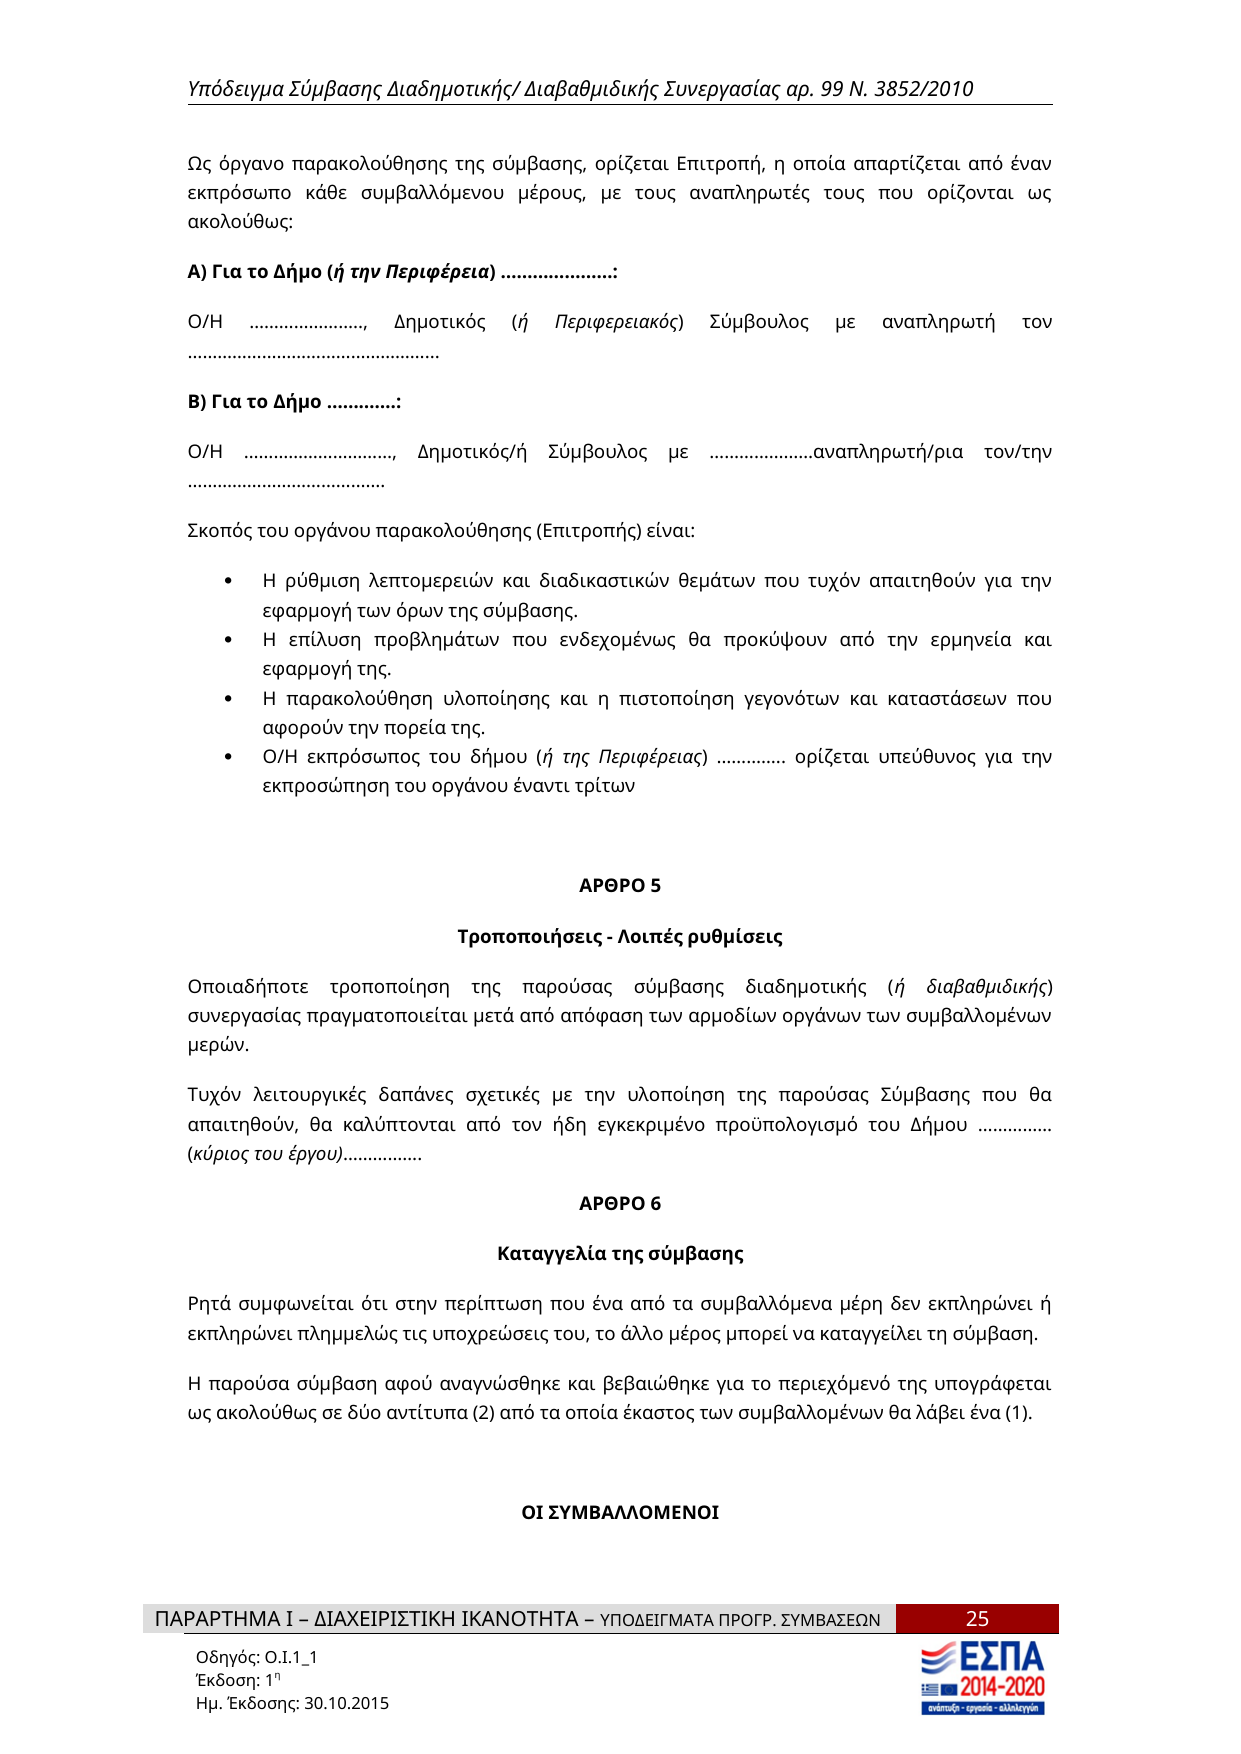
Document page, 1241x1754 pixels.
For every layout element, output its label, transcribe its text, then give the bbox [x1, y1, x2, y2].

text Ρητά συμφωνείται ότι στην περίπτωση που ένα από τα συμβαλλόμενα μέρη δεν εκπληρώνει ή εκπληρώνει πλημμελώς τις υποχρεώσεις του, το άλλο μέρος μπορεί να καταγγείλει τη σύμβαση. [187, 1291, 1053, 1345]
list Η επίλυση προβλημάτων που ενδεχομένως θα προκύψουν από την ερμηνεία και εφαρμογή της. [225, 626, 1053, 681]
text ΟΙ ΣΥΜΒΑΛΛΟΜΕΝΟΙ [187, 1499, 1053, 1525]
text Καταγγελία της σύμβασης [187, 1240, 1053, 1266]
text ΑΡΘΡΟ 5 [187, 873, 1053, 898]
list Η παρακολούθηση υλοποίησης και η πιστοποίηση γεγονότων και καταστάσεων που αφορούν την πορεία της. [225, 685, 1053, 739]
text Ως όργανο παρακολούθησης της σύμβασης, ορίζεται Επιτροπή, η οποία απαρτίζεται από έναν εκπρόσωπο κάθε συμβαλλόμενου μέρους, με τους αναπληρωτές τους που ορίζονται ως ακολούθως: [187, 150, 1053, 234]
text Οποιαδήποτε τροποποίηση της παρούσας σύμβασης διαδημοτικής (ή διαβαθμιδικής) συνεργασίας πραγματοποιείται μετά από απόφαση των αρμοδίων οργάνων των συμβαλλομένων μερών. [187, 973, 1053, 1057]
text Ο/Η ………………….., Δημοτικός (ή Περιφερειακός) Σύμβουλος με αναπληρωτή τον …………………………………………... [187, 309, 1053, 363]
text Β) Για το Δήμο ………….: [187, 388, 1053, 414]
list Η ρύθμιση λεπτομερειών και διαδικαστικών θεμάτων που τυχόν απαιτηθούν για την εφαρμογή των όρων της σύμβασης. [225, 568, 1053, 622]
text Σκοπός του οργάνου παρακολούθησης (Επιτροπής) είναι: [187, 518, 1053, 543]
text Η παρούσα σύμβαση αφού αναγνώσθηκε και βεβαιώθηκε για το περιεχόμενό της υπογράφεται ως ακολούθως σε δύο αντίτυπα (2) από τα οποία έκαστος των συμβαλλομένων θα λάβει ένα (1). [187, 1370, 1053, 1425]
text Α) Για το Δήμο (ή την Περιφέρεια) …………………: [187, 259, 1053, 284]
text ΑΡΘΡΟ 6 [187, 1190, 1053, 1216]
text Ο/Η …………………………, Δημοτικός/ή Σύμβουλος με …………………αναπληρωτή/ρια τον/την …………………………………. [187, 438, 1053, 493]
list Ο/Η εκπρόσωπος του δήμου (ή της Περιφέρειας) ………….. ορίζεται υπεύθυνος για την εκπροσώπηση του οργάνου έναντι τρίτων [225, 743, 1053, 798]
text Τροποποιήσεις - Λοιπές ρυθμίσεις [187, 923, 1053, 948]
picture [918, 1640, 1048, 1717]
text Τυχόν λειτουργικές δαπάνες σχετικές με την υλοποίηση της παρούσας Σύμβασης που θα απαιτηθούν, θα καλύπτονται από τον ήδη εγκεκριμένο προϋπολογισμό του Δήμου ……………(κύριος του έργου)……………. [187, 1082, 1053, 1166]
